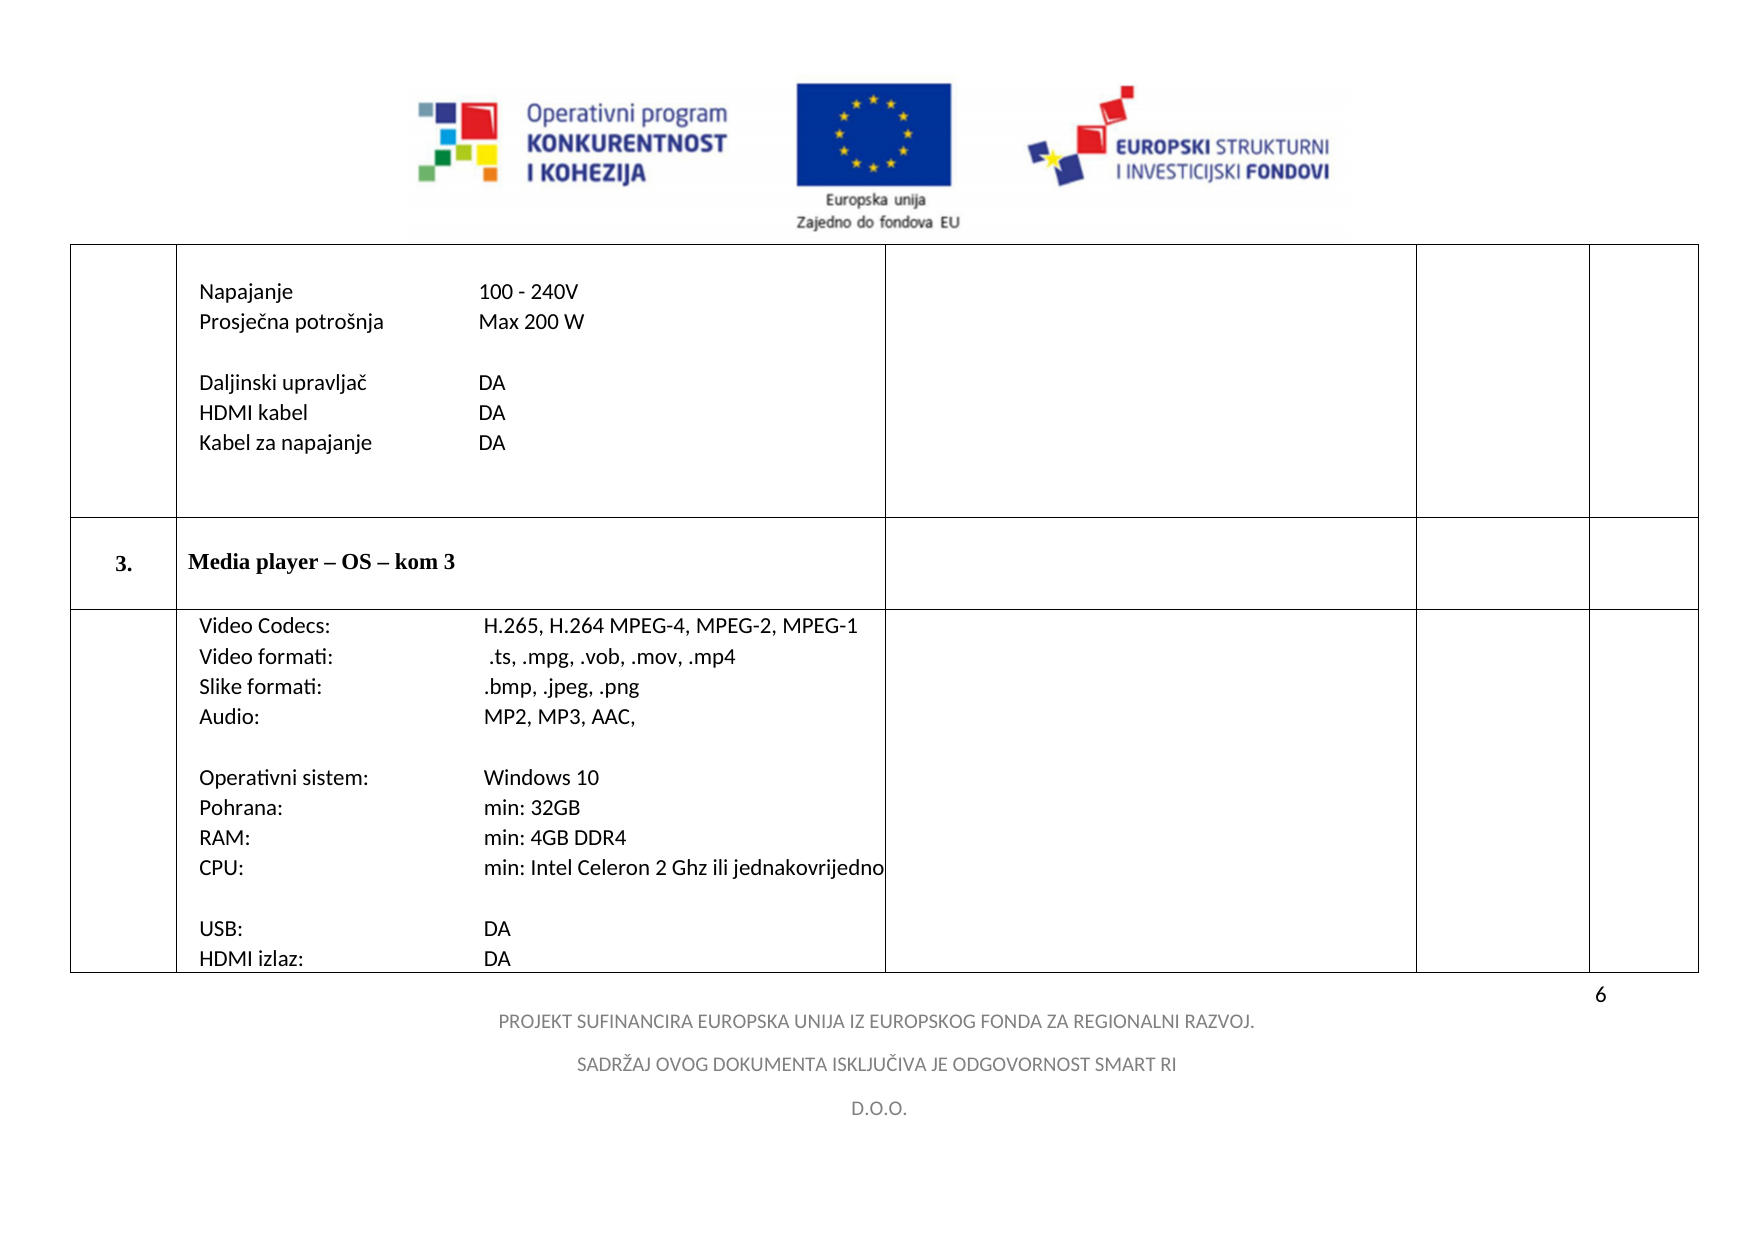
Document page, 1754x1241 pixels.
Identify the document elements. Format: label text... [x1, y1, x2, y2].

table_cell Media player – OS – kom 3 [177, 518, 885, 608]
table_cell [1417, 245, 1589, 517]
table_cell [886, 610, 1416, 972]
picture [404, 73, 1350, 244]
table_cell [1417, 518, 1589, 608]
table_cell [1590, 518, 1698, 608]
table_cell [886, 245, 1416, 517]
table_cell [71, 610, 176, 972]
table_cell [1417, 610, 1589, 972]
table_cell [886, 518, 1416, 608]
table_cell Mogućnost spajanja putem HDMI kabela ili direktno na HDMI utičnicu na TV prijemniku [177, 610, 885, 972]
table_cell [1590, 610, 1698, 972]
table_cell [71, 245, 176, 517]
table_cell 3. [71, 518, 176, 608]
table_cell [1590, 245, 1698, 517]
table_cell [177, 245, 885, 517]
